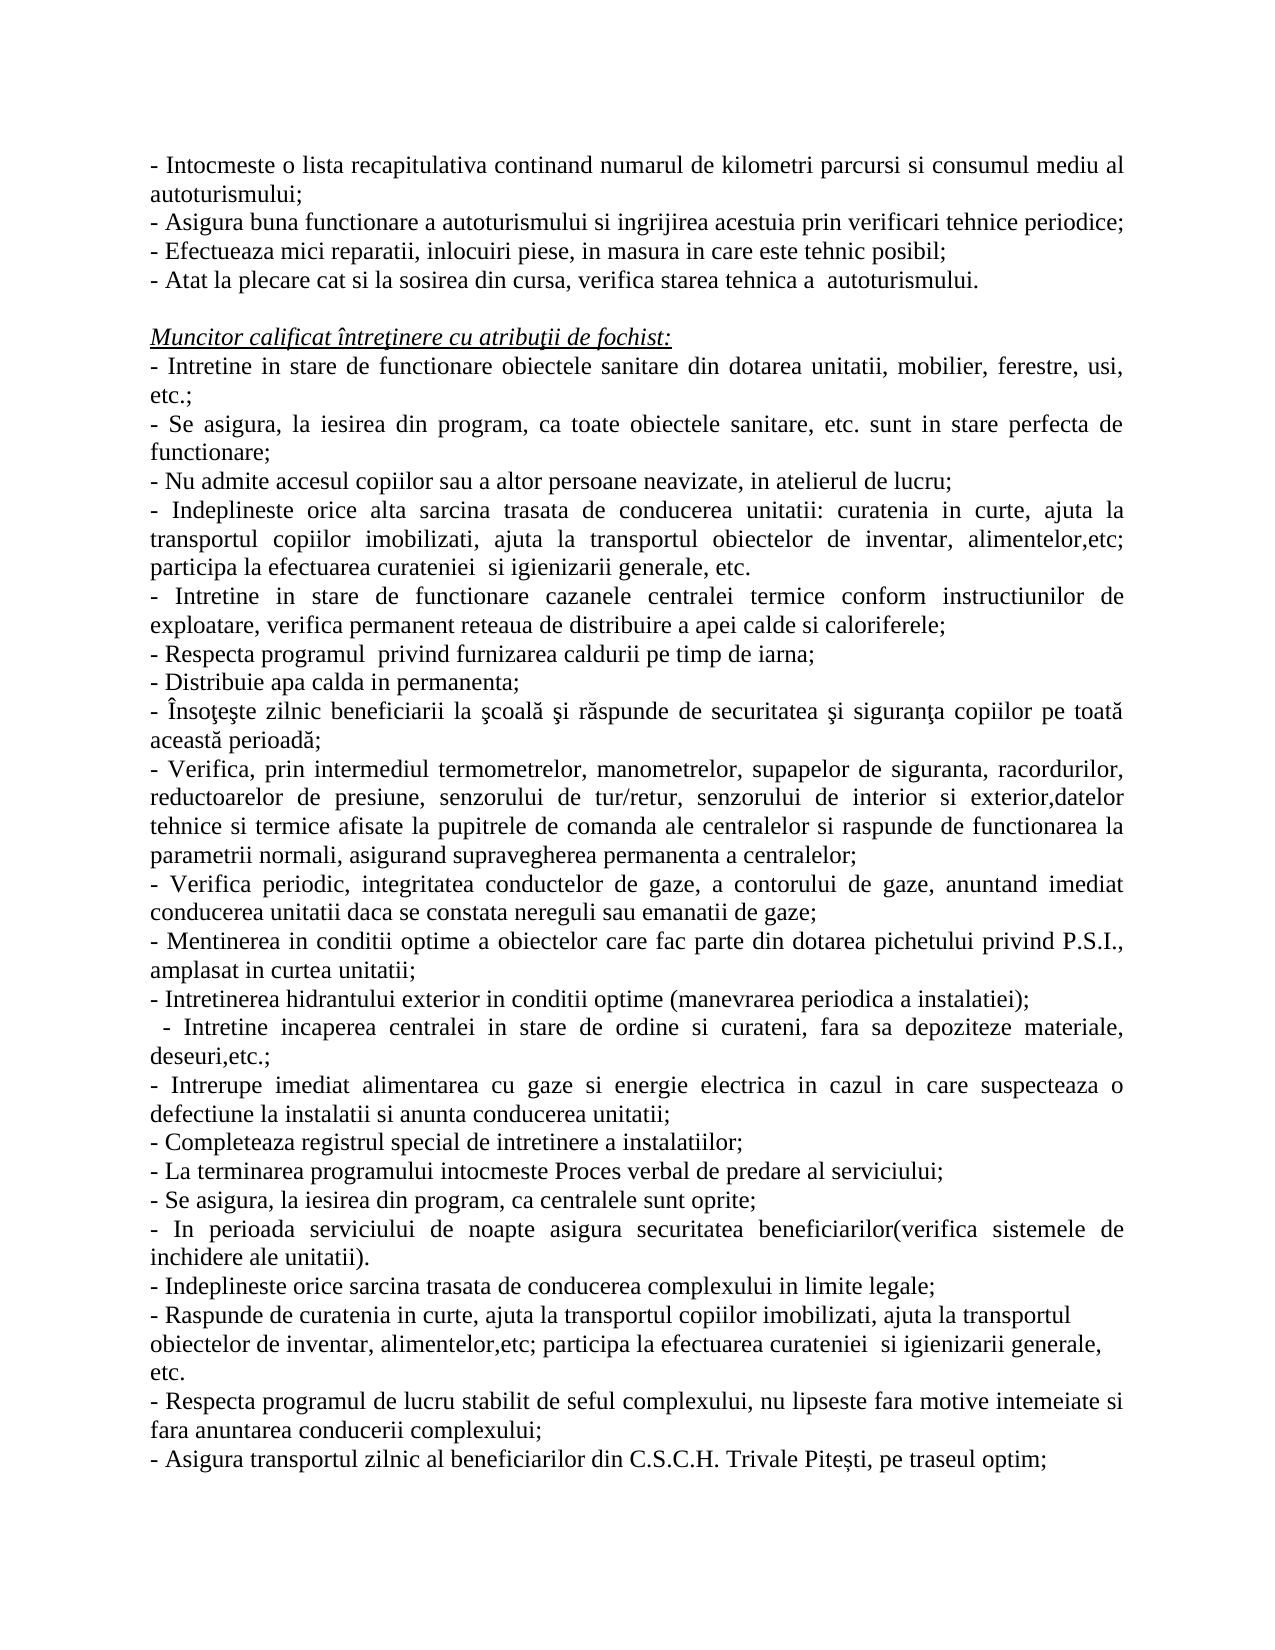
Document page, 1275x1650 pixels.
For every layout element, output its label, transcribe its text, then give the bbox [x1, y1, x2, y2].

text - Asigura transportul zilnic al beneficiarilor din C.S.C.H. Trivale Pitești, pe traseul optim; [150, 1444, 1125, 1472]
text - Asigura buna functionare a autoturismului si ingrijirea acestuia prin verificari tehnice periodice; [150, 207, 1125, 236]
text - Indeplineste orice sarcina trasata de conducerea complexului in limite legale; [150, 1271, 1125, 1300]
text - Verifica periodic, integritatea conductelor de gaze, a contorului de gaze, anuntand imediat conducerea unitatii daca se constata nereguli sau emanatii de gaze; [150, 869, 1125, 926]
text - Se asigura, la iesirea din program, ca toate obiectele sanitare, etc. sunt in stare perfecta de functionare; [150, 409, 1125, 466]
text - Se asigura, la iesirea din program, ca centralele sunt oprite; [150, 1185, 1125, 1214]
text - Mentinerea in conditii optime a obiectelor care fac parte din dotarea pichetului privind P.S.I., amplasat in curtea unitatii; [150, 926, 1125, 984]
text - Indeplineste orice alta sarcina trasata de conducerea unitatii: curatenia in curte, ajuta la transportul copiilor imobilizati, ajuta la transportul obiectelor de inventar, alimentelor,etc; participa la efectuarea curateniei si igienizarii generale, etc. [150, 495, 1125, 581]
text - Însoţeşte zilnic beneficiarii la şcoală şi răspunde de securitatea şi siguranţa copiilor pe toată această perioadă; [150, 696, 1125, 754]
text - Distribuie apa calda in permanenta; [150, 667, 1125, 696]
text - Intrerupe imediat alimentarea cu gaze si energie electrica in cazul in care suspecteaza o defectiune la instalatii si anunta conducerea unitatii; [150, 1070, 1125, 1127]
text - Respecta programul privind furnizarea caldurii pe timp de iarna; [150, 639, 1125, 667]
text - Completeaza registrul special de intretinere a instalatiilor; [150, 1127, 1125, 1156]
text Muncitor calificat întreţinere cu atribuţii de fochist: [150, 322, 1125, 351]
text - Raspunde de curatenia in curte, ajuta la transportul copiilor imobilizati, ajuta la transportul obiectelor de inventar, alimentelor,etc; participa la efectuarea curateniei si igienizarii generale, etc. [150, 1300, 1125, 1386]
text - Efectueaza mici reparatii, inlocuiri piese, in masura in care este tehnic posibil; [150, 236, 1125, 265]
text - Intocmeste o lista recapitulativa continand numarul de kilometri parcursi si consumul mediu al autoturismului; [150, 150, 1125, 207]
text - Intretine in stare de functionare obiectele sanitare din dotarea unitatii, mobilier, ferestre, usi, etc.; [150, 351, 1125, 409]
text - Atat la plecare cat si la sosirea din cursa, verifica starea tehnica a autoturismului. [150, 265, 1125, 294]
text - Respecta programul de lucru stabilit de seful complexului, nu lipseste fara motive intemeiate si fara anuntarea conducerii complexului; [150, 1386, 1125, 1444]
text - Intretine incaperea centralei in stare de ordine si curateni, fara sa depoziteze materiale, deseuri,etc.; [150, 1012, 1125, 1070]
text - Verifica, prin intermediul termometrelor, manometrelor, supapelor de siguranta, racordurilor, reductoarelor de presiune, senzorului de tur/retur, senzorului de interior si exterior,datelor tehnice si termice afisate la pupitrele de comanda ale centralelor si raspunde de functionarea la parametrii normali, asigurand supravegherea permanenta a centralelor; [150, 754, 1125, 869]
text - In perioada serviciului de noapte asigura securitatea beneficiarilor(verifica sistemele de inchidere ale unitatii). [150, 1214, 1125, 1271]
text - Intretine in stare de functionare cazanele centralei termice conform instructiunilor de exploatare, verifica permanent reteaua de distribuire a apei calde si caloriferele; [150, 581, 1125, 639]
text - La terminarea programului intocmeste Proces verbal de predare al serviciului; [150, 1156, 1125, 1185]
text - Intretinerea hidrantului exterior in conditii optime (manevrarea periodica a instalatiei); [150, 984, 1125, 1012]
text - Nu admite accesul copiilor sau a altor persoane neavizate, in atelierul de lucru; [150, 466, 1125, 495]
